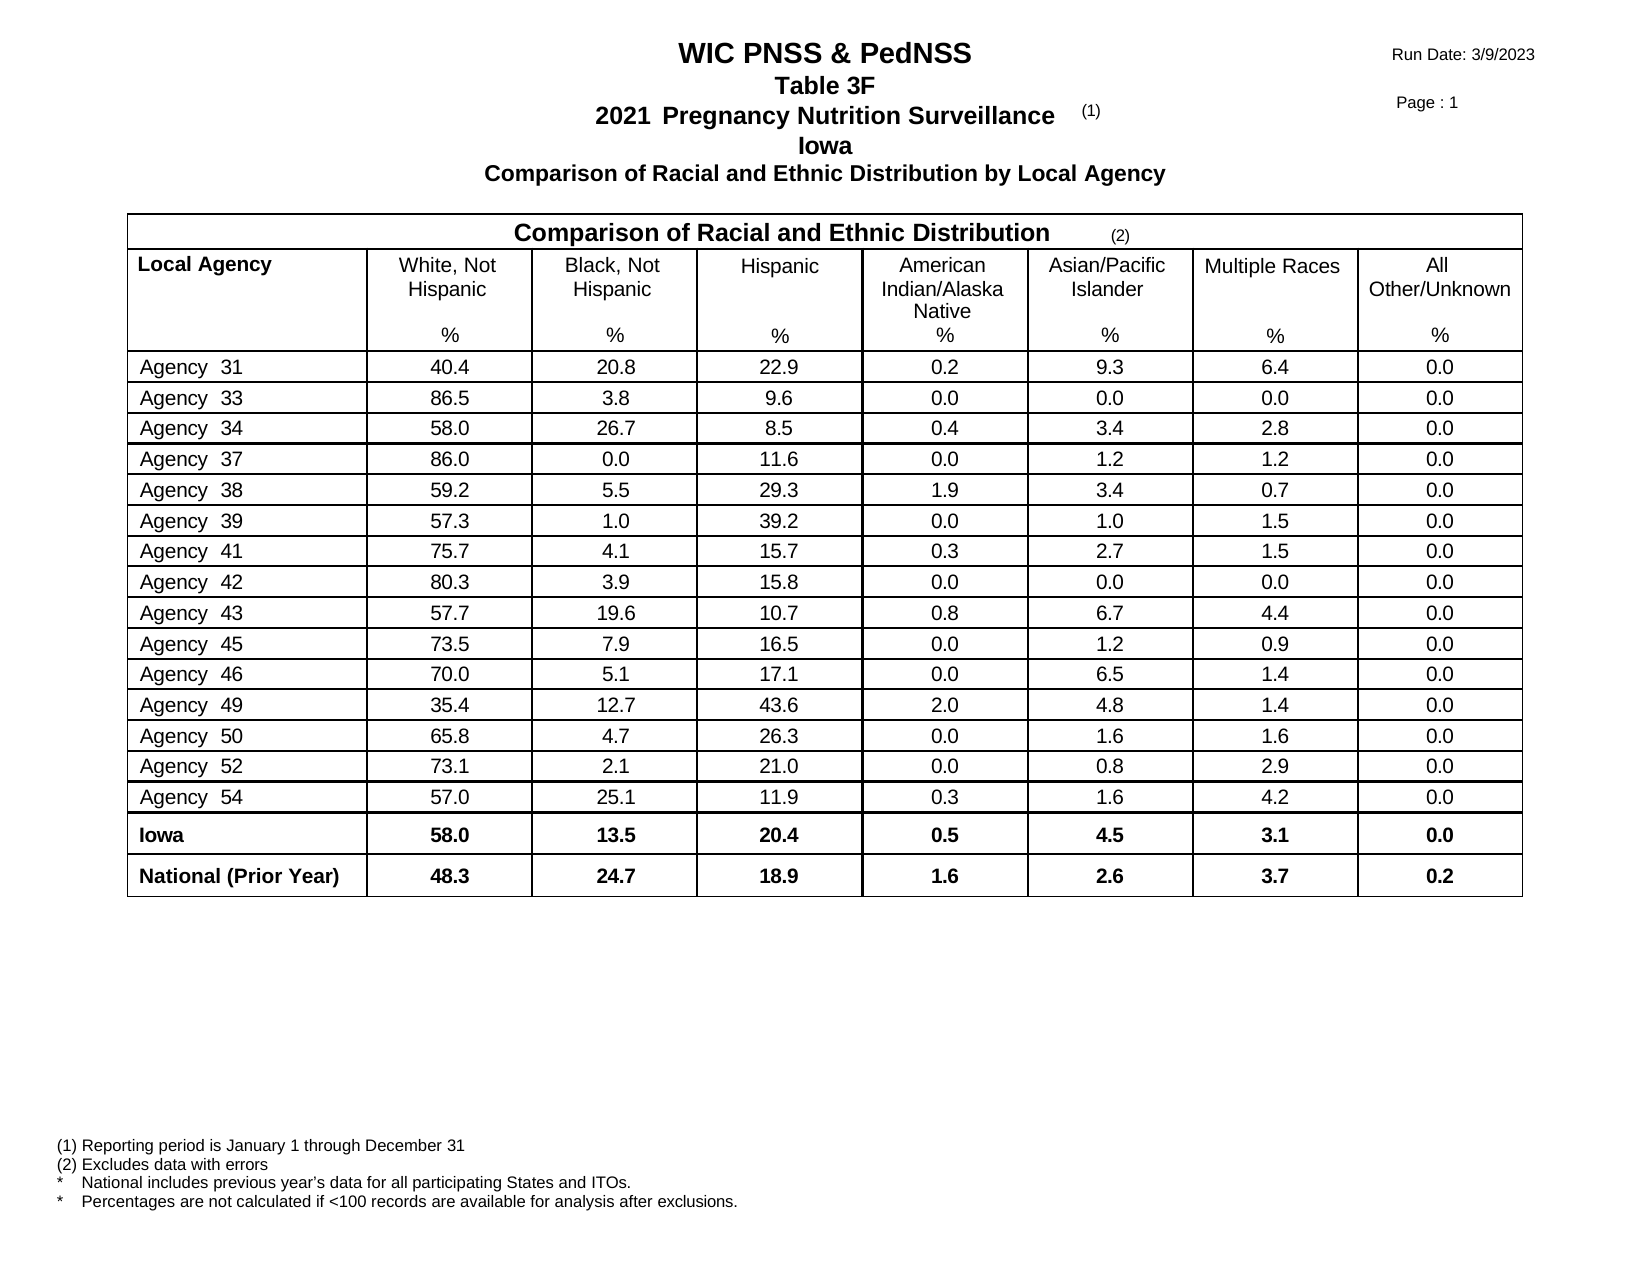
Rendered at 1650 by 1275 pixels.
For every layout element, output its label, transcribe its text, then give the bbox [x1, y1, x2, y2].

table_cell 0.0 [1359, 383, 1522, 412]
table_cell 2.7 [1029, 537, 1192, 565]
table_cell 4.1 [533, 537, 696, 565]
table_cell 0.0 [533, 445, 696, 473]
table_cell 7.9 [533, 629, 696, 657]
table_cell 11.6 [698, 445, 861, 473]
table_cell 0.0 [864, 660, 1027, 688]
table_cell 0.0 [864, 567, 1027, 596]
table_cell 52 [214, 752, 366, 780]
table_cell 24.7 [533, 855, 696, 896]
table_cell 3.8 [533, 383, 696, 412]
table_cell 3.7 [1194, 855, 1357, 896]
table_cell 0.0 [864, 721, 1027, 750]
table_cell 0.0 [1359, 660, 1522, 688]
table_cell 0.0 [864, 445, 1027, 473]
table_cell 37 [214, 445, 366, 473]
table_cell 0.0 [1359, 814, 1522, 853]
table_cell 3.9 [533, 567, 696, 596]
table_cell 0.0 [1029, 567, 1192, 596]
table_cell 19.6 [533, 598, 696, 627]
table_cell 4.4 [1194, 598, 1357, 627]
table_cell 0.7 [1194, 475, 1357, 504]
table_cell Local Agency [128, 250, 366, 350]
table_cell 1.9 [864, 475, 1027, 504]
table_cell Agency [128, 598, 214, 627]
table_cell 0.0 [1359, 752, 1522, 780]
table_cell 40.4 [368, 352, 531, 381]
table_cell 0.0 [1194, 567, 1357, 596]
table_cell Agency [128, 752, 214, 780]
table_cell 0.0 [1359, 537, 1522, 565]
table_cell 35.4 [368, 690, 531, 719]
table_cell 50 [214, 721, 366, 750]
table_cell 0.0 [1359, 414, 1522, 442]
table_cell 11.9 [698, 783, 861, 811]
table_cell 46 [214, 660, 366, 688]
table_cell 16.5 [698, 629, 861, 657]
table_cell 9.6 [698, 383, 861, 412]
table_cell 0.0 [1029, 383, 1192, 412]
table_cell 0.3 [864, 537, 1027, 565]
table_cell 70.0 [368, 660, 531, 688]
table_cell 80.3 [368, 567, 531, 596]
table_cell 45 [214, 629, 366, 657]
table_cell 58.0 [368, 414, 531, 442]
table_cell 31 [214, 352, 366, 381]
table_cell 3.4 [1029, 414, 1192, 442]
table_header Comparison of Racial and Ethnic Distribution (2) [128, 215, 1522, 247]
table_cell 18.9 [698, 855, 861, 896]
table_cell 39.2 [698, 506, 861, 534]
table_cell 49 [214, 690, 366, 719]
table_cell 17.1 [698, 660, 861, 688]
table_cell 0.0 [1359, 721, 1522, 750]
table_cell Agency [128, 660, 214, 688]
table_cell 6.7 [1029, 598, 1192, 627]
table_cell 57.3 [368, 506, 531, 534]
table_cell 0.0 [1359, 352, 1522, 381]
table_cell 1.5 [1194, 506, 1357, 534]
table_cell 2.9 [1194, 752, 1357, 780]
table_cell 13.5 [533, 814, 696, 853]
table_cell 10.7 [698, 598, 861, 627]
table_cell 48.3 [368, 855, 531, 896]
table_cell 54 [214, 783, 366, 811]
table_cell 2.0 [864, 690, 1027, 719]
table_cell 6.5 [1029, 660, 1192, 688]
table_cell Agency [128, 475, 214, 504]
table_cell 86.0 [368, 445, 531, 473]
table_cell 1.6 [1029, 783, 1192, 811]
table_cell 2.1 [533, 752, 696, 780]
table_cell 39 [214, 506, 366, 534]
table_cell 2.6 [1029, 855, 1192, 896]
table_cell 4.8 [1029, 690, 1192, 719]
table_cell 0.4 [864, 414, 1027, 442]
table_cell 9.3 [1029, 352, 1192, 381]
table_cell Agency [128, 721, 214, 750]
table_cell Multiple Races % [1194, 250, 1357, 350]
table_cell Agency [128, 414, 214, 442]
table_cell 3.1 [1194, 814, 1357, 853]
table_cell 58.0 [368, 814, 531, 853]
table_cell 0.0 [864, 506, 1027, 534]
table_cell 1.0 [533, 506, 696, 534]
table_cell Agency [128, 537, 214, 565]
table_cell 57.7 [368, 598, 531, 627]
table_cell 1.2 [1029, 445, 1192, 473]
table_cell 0.2 [1359, 855, 1522, 896]
table_cell 57.0 [368, 783, 531, 811]
table_cell 0.5 [864, 814, 1027, 853]
table_cell 1.2 [1029, 629, 1192, 657]
table_cell 0.0 [864, 383, 1027, 412]
table_cell Asian/Pacific Islander % [1029, 250, 1192, 350]
table_cell 0.0 [1359, 506, 1522, 534]
table_cell 5.1 [533, 660, 696, 688]
table_cell 73.5 [368, 629, 531, 657]
table_cell All Other/Unknown % [1359, 250, 1522, 350]
table_cell 29.3 [698, 475, 861, 504]
table_cell 4.5 [1029, 814, 1192, 853]
table_cell 0.0 [1194, 383, 1357, 412]
text Comparison of Racial and Ethnic Distribution by Local Agency [478, 160, 1172, 187]
table_cell American Indian/Alaska Native % [864, 250, 1027, 350]
table_cell 8.5 [698, 414, 861, 442]
table_cell 21.0 [698, 752, 861, 780]
table_cell 2.8 [1194, 414, 1357, 442]
table_cell 0.0 [864, 629, 1027, 657]
table_cell National (Prior Year) [128, 855, 366, 896]
table_cell 0.8 [864, 598, 1027, 627]
table_cell Agency [128, 445, 214, 473]
table_cell 1.5 [1194, 537, 1357, 565]
table_cell 1.6 [1029, 721, 1192, 750]
table_cell 3.4 [1029, 475, 1192, 504]
table_cell 15.7 [698, 537, 861, 565]
table_cell 4.2 [1194, 783, 1357, 811]
table_cell 12.7 [533, 690, 696, 719]
table_cell 26.7 [533, 414, 696, 442]
table_cell Agency [128, 352, 214, 381]
table_cell Agency [128, 629, 214, 657]
table_cell 75.7 [368, 537, 531, 565]
table_cell Hispanic % [698, 250, 861, 350]
table_cell 59.2 [368, 475, 531, 504]
table_cell 38 [214, 475, 366, 504]
table_cell 1.4 [1194, 690, 1357, 719]
table_cell 86.5 [368, 383, 531, 412]
table_cell Agency [128, 567, 214, 596]
table_cell 5.5 [533, 475, 696, 504]
table_cell Agency [128, 690, 214, 719]
table_cell 0.0 [1359, 783, 1522, 811]
table_cell 4.7 [533, 721, 696, 750]
table_cell 0.0 [1359, 567, 1522, 596]
table_cell 43.6 [698, 690, 861, 719]
table_cell 42 [214, 567, 366, 596]
table_cell 1.4 [1194, 660, 1357, 688]
table_cell 33 [214, 383, 366, 412]
table_cell 65.8 [368, 721, 531, 750]
table_cell 0.3 [864, 783, 1027, 811]
table_cell 0.0 [1359, 475, 1522, 504]
table_cell Iowa [128, 814, 366, 853]
table_cell 1.0 [1029, 506, 1192, 534]
table_cell 20.4 [698, 814, 861, 853]
table_cell Agency [128, 506, 214, 534]
table_cell 1.2 [1194, 445, 1357, 473]
table_cell Agency [128, 783, 214, 811]
table_cell 0.8 [1029, 752, 1192, 780]
table_cell 0.0 [864, 752, 1027, 780]
table_cell 25.1 [533, 783, 696, 811]
table_cell 0.2 [864, 352, 1027, 381]
table_cell 0.9 [1194, 629, 1357, 657]
table_cell Agency [128, 383, 214, 412]
table_cell 41 [214, 537, 366, 565]
table_cell 34 [214, 414, 366, 442]
table_cell 0.0 [1359, 598, 1522, 627]
table_cell 73.1 [368, 752, 531, 780]
table_cell 15.8 [698, 567, 861, 596]
table_cell 43 [214, 598, 366, 627]
table_cell 0.0 [1359, 629, 1522, 657]
table_cell White, Not Hispanic % [368, 250, 531, 350]
table_cell Black, Not Hispanic % [533, 250, 696, 350]
table_cell 1.6 [1194, 721, 1357, 750]
table_cell 1.6 [864, 855, 1027, 896]
table_cell 26.3 [698, 721, 861, 750]
table_cell 0.0 [1359, 690, 1522, 719]
table_cell 6.4 [1194, 352, 1357, 381]
table_cell 20.8 [533, 352, 696, 381]
table_cell 22.9 [698, 352, 861, 381]
table_cell 0.0 [1359, 445, 1522, 473]
